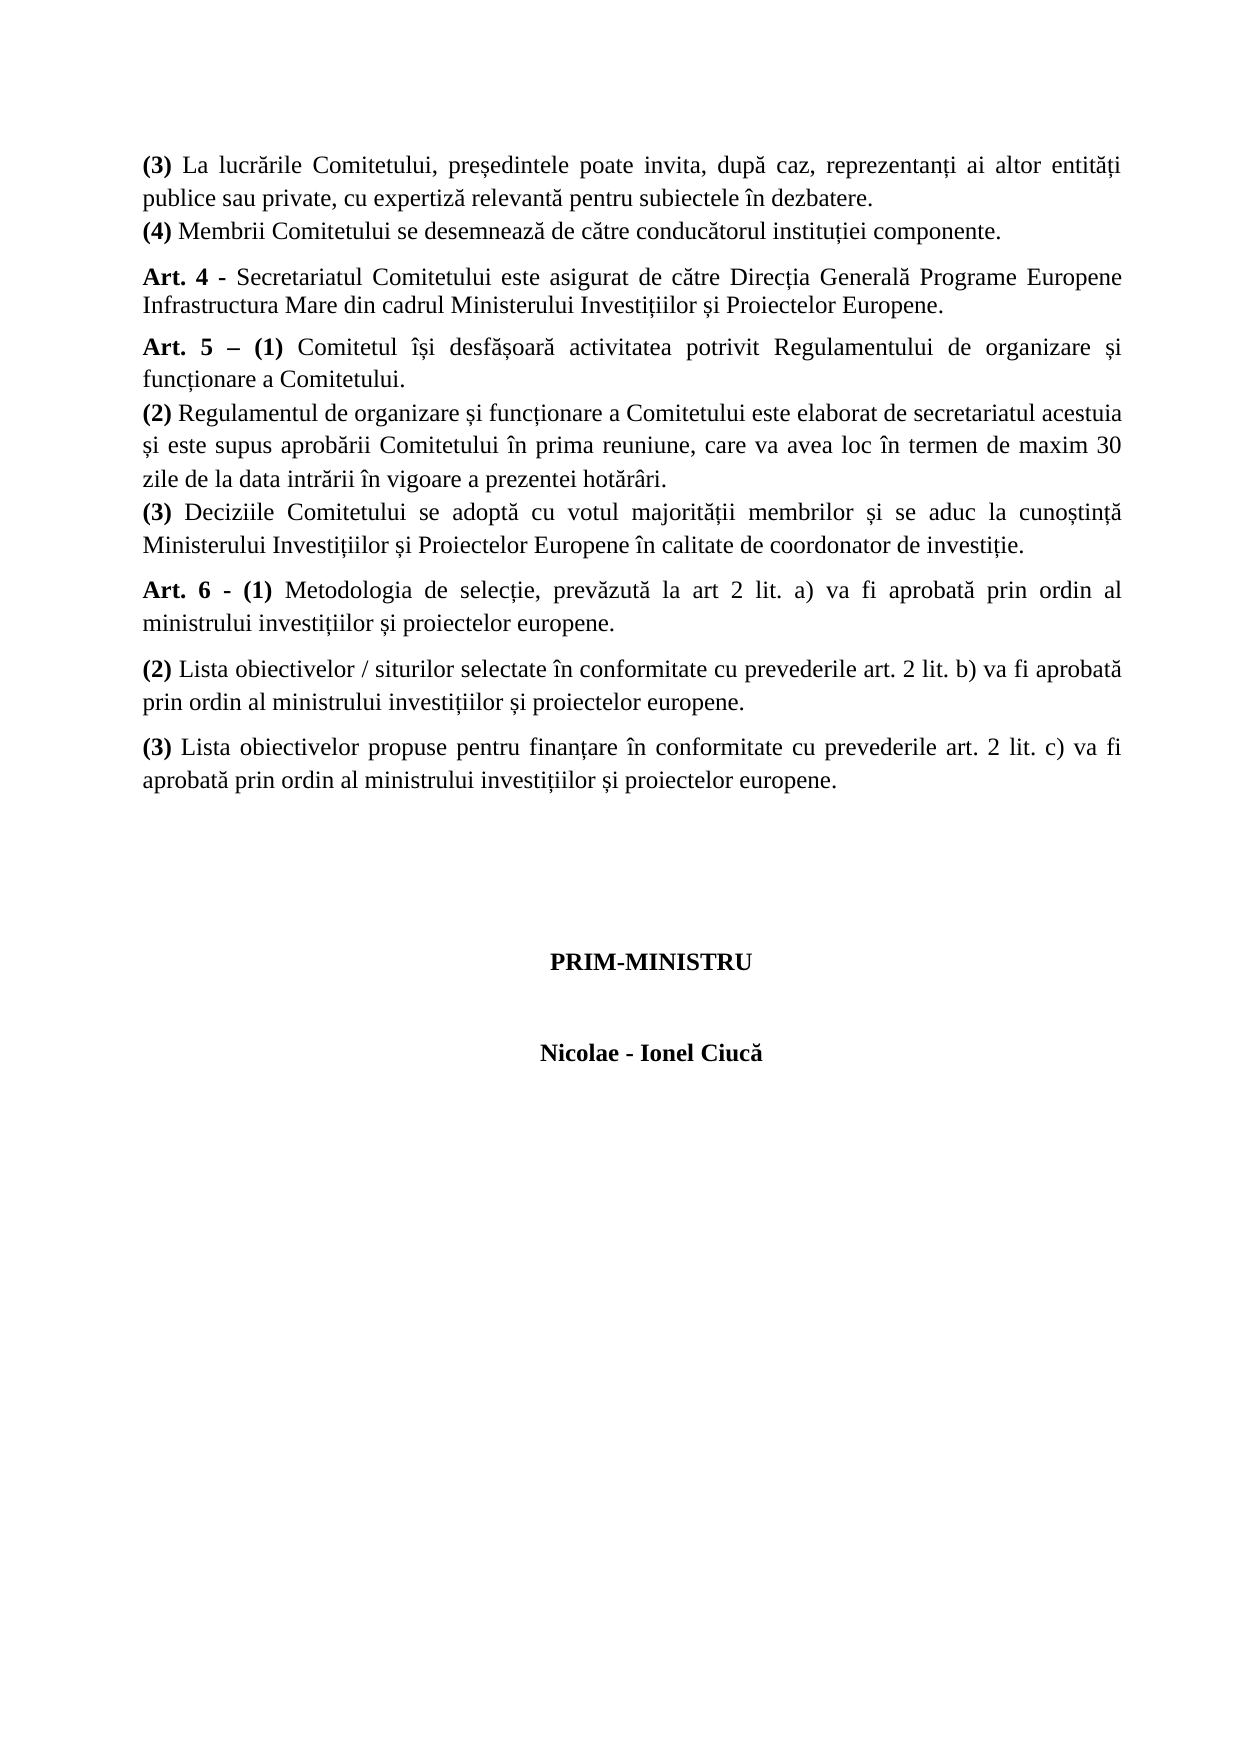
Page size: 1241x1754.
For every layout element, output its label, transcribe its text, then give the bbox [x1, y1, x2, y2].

text (4) Membrii Comitetului se desemnează de către conducătorul instituției componente. [142, 216, 1123, 245]
text Art. 5 – (1) Comitetul își desfășoară activitatea potrivit Regulamentului de organizare și funcționare a Comitetului. [142, 332, 1123, 393]
text Art. 6 - (1) Metodologia de selecție, prevăzută la art 2 lit. a) va fi aprobată prin ordin al ministrului investițiilor și proiectelor europene. [142, 575, 1123, 637]
text PRIM-MINISTRU [180, 947, 1123, 976]
text Nicolae - Ionel Ciucă [180, 1038, 1123, 1067]
text (3) Lista obiectivelor propuse pentru finanțare în conformitate cu prevederile art. 2 lit. c) va fi aprobată prin ordin al ministrului investițiilor și proiectelor europene. [142, 732, 1123, 794]
text Art. 4 - Secretariatul Comitetului este asigurat de către Direcția Generală Programe Europene Infrastructura Mare din cadrul Ministerului Investițiilor și Proiectelor Europene. [142, 262, 1123, 319]
text (2) Lista obiectivelor / siturilor selectate în conformitate cu prevederile art. 2 lit. b) va fi aprobată prin ordin al ministrului investițiilor și proiectelor europene. [142, 654, 1123, 716]
text (3) La lucrările Comitetului, președintele poate invita, după caz, reprezentanți ai altor entități publice sau private, cu expertiză relevantă pentru subiectele în dezbatere. [142, 150, 1123, 212]
text (2) Regulamentul de organizare și funcționare a Comitetului este elaborat de secretariatul acestuia și este supus aprobării Comitetului în prima reuniune, care va avea loc în termen de maxim 30 zile de la data intrării în vigoare a prezentei hotărâri. [142, 398, 1123, 492]
text (3) Deciziile Comitetului se adoptă cu votul majorității membrilor și se aduc la cunoștință Ministerului Investițiilor și Proiectelor Europene în calitate de coordonator de investiție. [142, 497, 1123, 558]
